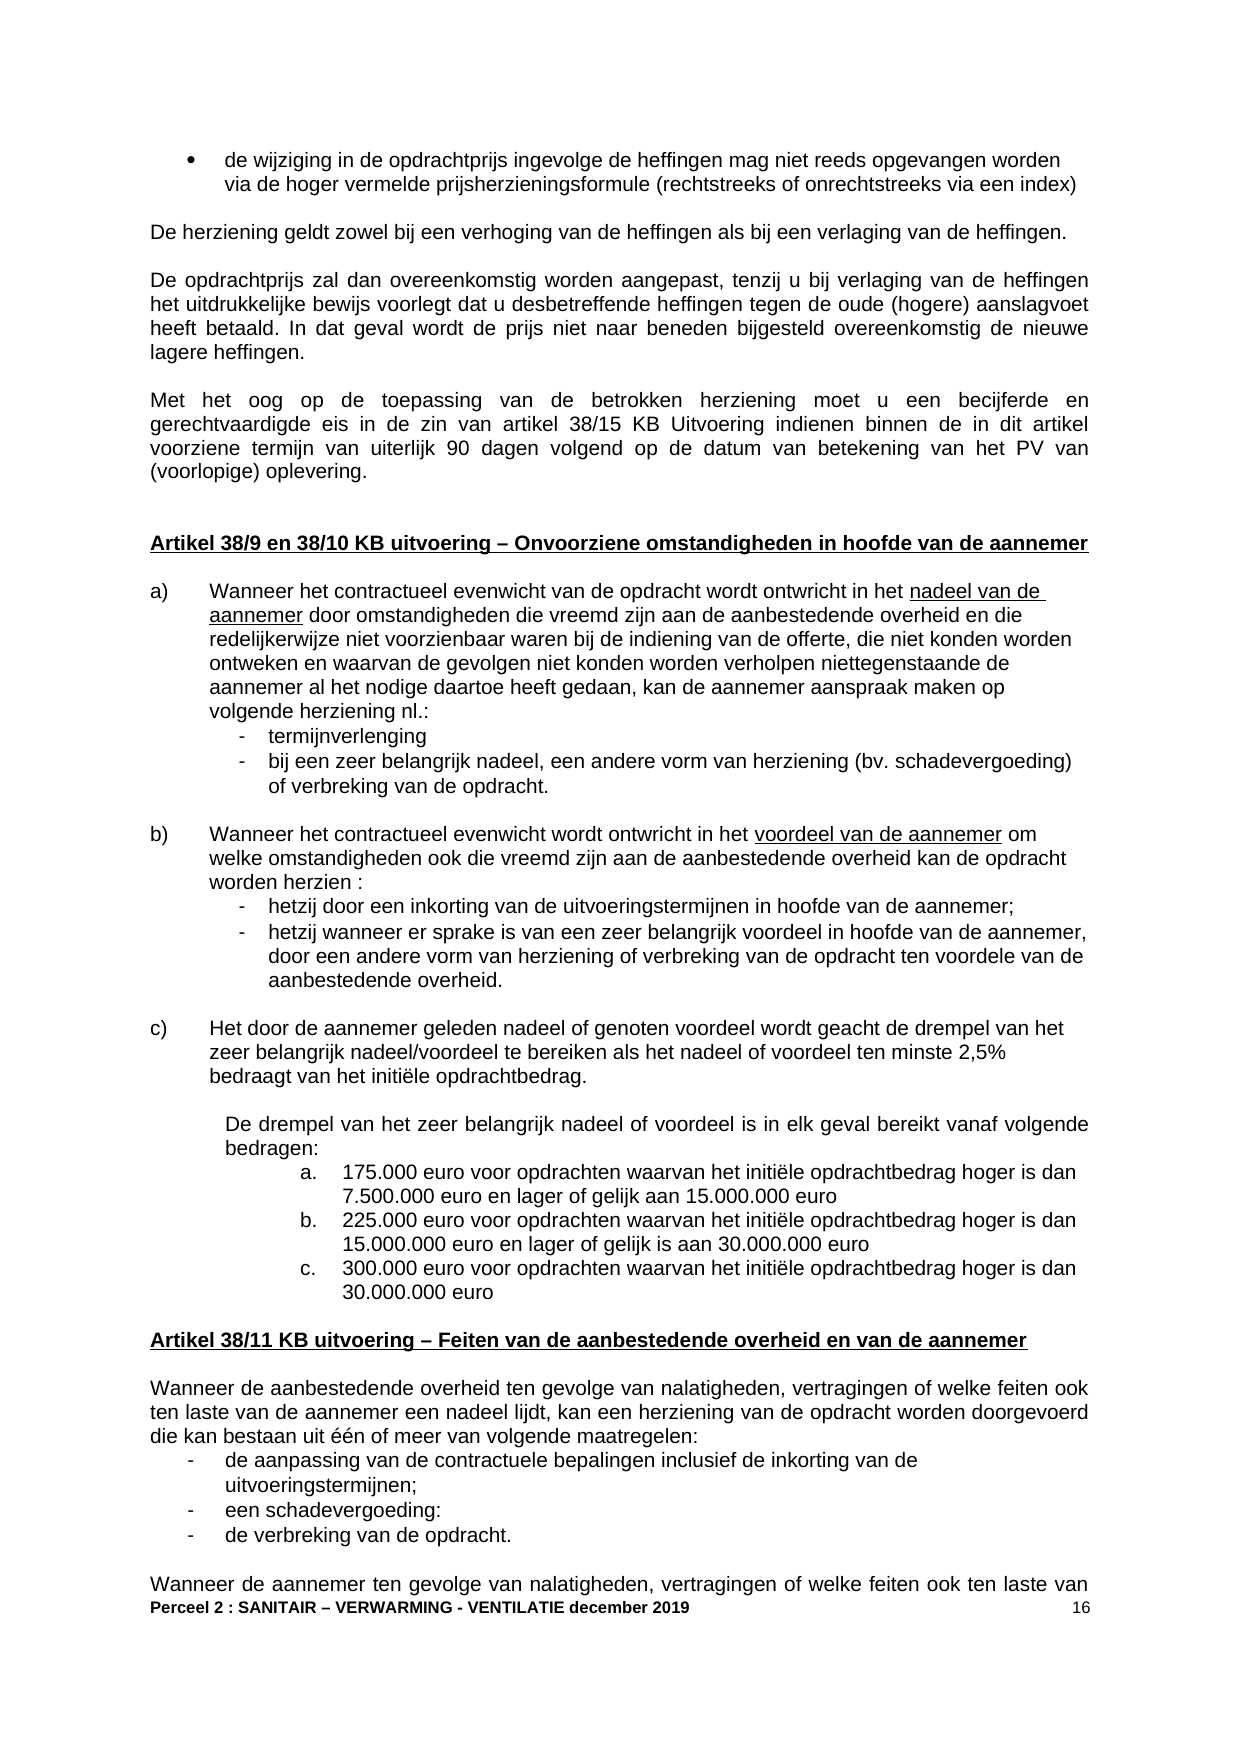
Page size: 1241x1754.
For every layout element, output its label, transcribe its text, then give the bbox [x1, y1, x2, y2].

list Het door de aannemer geleden nadeel of genoten voordeel wordt geacht de drempel van het zeer belangrijk nadeel/voordeel te bereiken als het nadeel of voordeel ten minste 2,5% bedraagt van het initiële opdrachtbedrag. [150, 1016, 1090, 1088]
text Wanneer de aanbestedende overheid ten gevolge van nalatigheden, vertragingen of welke feiten ook ten laste van de aannemer een nadeel lijdt, kan een herziening van de opdracht worden doorgevoerd die kan bestaan uit één of meer van volgende maatregelen: [150, 1376, 1090, 1447]
text Met het oog op de toepassing van de betrokken herziening moet u een becijferde en gerechtvaardigde eis in de zin van artikel 38/15 KB Uitvoering indienen binnen de in dit artikel voorziene termijn van uiterlijk 90 dagen volgend op de datum van betekening van het PV van (voorlopige) oplevering. [150, 387, 1090, 483]
text Artikel 38/9 en 38/10 KB uitvoering – Onvoorziene omstandigheden in hoofde van de aannemer [150, 531, 1090, 555]
list 300.000 euro voor opdrachten waarvan het initiële opdrachtbedrag hoger is dan 30.000.000 euro [300, 1256, 1090, 1304]
list de wijziging in de opdrachtprijs ingevolge de heffingen mag niet reeds opgevangen worden via de hoger vermelde prijsherzieningsformule (rechtstreeks of onrechtstreeks via een index) [187, 148, 1090, 196]
list de aanpassing van de contractuele bepalingen inclusief de inkorting van de uitvoeringstermijnen; [187, 1447, 1090, 1497]
list 225.000 euro voor opdrachten waarvan het initiële opdrachtbedrag hoger is dan 15.000.000 euro en lager of gelijk is aan 30.000.000 euro [300, 1208, 1090, 1256]
list termijnverlenging [239, 723, 1090, 748]
list Wanneer het contractueel evenwicht wordt ontwricht in het voordeel van de aannemer om welke omstandigheden ook die vreemd zijn aan de aanbestedende overheid kan de opdracht worden herzien : [150, 822, 1090, 893]
list een schadevergoeding: [187, 1497, 1090, 1522]
list Wanneer het contractueel evenwicht van de opdracht wordt ontwricht in het nadeel van de aannemer door omstandigheden die vreemd zijn aan de aanbestedende overheid en die redelijkerwijze niet voorzienbaar waren bij de indiening van de offerte, die niet konden worden ontweken en waarvan de gevolgen niet konden worden verholpen niettegenstaande de aannemer al het nodige daartoe heeft gedaan, kan de aannemer aanspraak maken op volgende herziening nl.: [150, 579, 1090, 723]
text Artikel 38/11 KB uitvoering – Feiten van de aanbestedende overheid en van de aannemer [150, 1328, 1090, 1352]
list hetzij door een inkorting van de uitvoeringstermijnen in hoofde van de aannemer; [239, 893, 1090, 919]
list 175.000 euro voor opdrachten waarvan het initiële opdrachtbedrag hoger is dan 7.500.000 euro en lager of gelijk aan 15.000.000 euro [300, 1160, 1090, 1208]
text De opdrachtprijs zal dan overeenkomstig worden aangepast, tenzij u bij verlaging van de heffingen het uitdrukkelijke bewijs voorlegt dat u desbetreffende heffingen tegen de oude (hogere) aanslagvoet heeft betaald. In dat geval wordt de prijs niet naar beneden bijgesteld overeenkomstig de nieuwe lagere heffingen. [150, 268, 1090, 363]
list De herziening geldt zowel bij een verhoging van de heffingen als bij een verlaging van de heffingen. [150, 220, 1090, 244]
list de verbreking van de opdracht. [187, 1522, 1090, 1548]
list bij een zeer belangrijk nadeel, een andere vorm van herziening (bv. schadevergoeding) of verbreking van de opdracht. [239, 748, 1090, 798]
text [150, 1572, 1090, 1596]
list De drempel van het zeer belangrijk nadeel of voordeel is in elk geval bereikt vanaf volgende bedragen: [225, 1112, 1090, 1160]
list hetzij wanneer er sprake is van een zeer belangrijk voordeel in hoofde van de aannemer, door een andere vorm van herziening of verbreking van de opdracht ten voordele van de aanbestedende overheid. [239, 919, 1090, 992]
